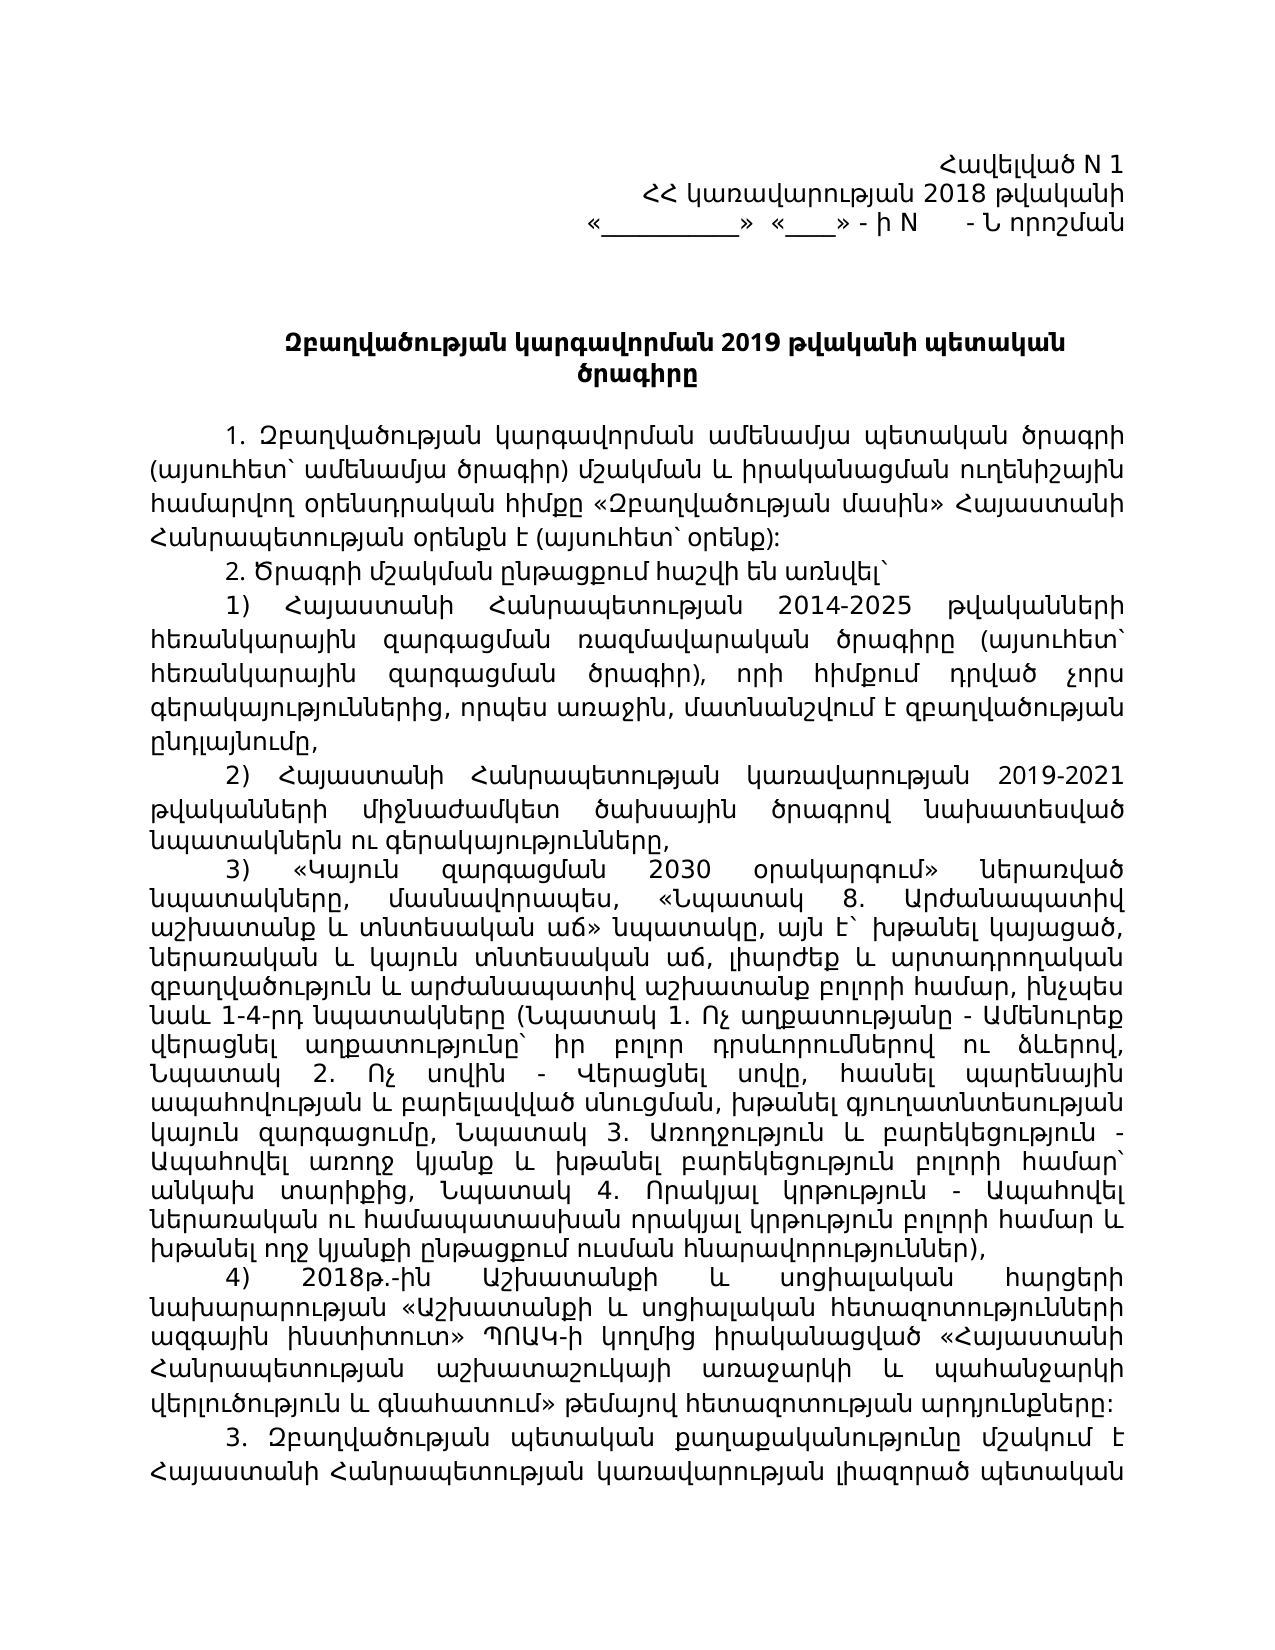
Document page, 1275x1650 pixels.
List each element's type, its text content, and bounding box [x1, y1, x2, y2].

text 3) «Կայուն զարգացման 2030 օրակարգում» ներառված նպատակները, մասնավորապես, «Նպատակ 8. Արժանապատիվ աշխատանք և տնտեսական աճ» նպատակը, այն է` խթանել կայացած, ներառական և կայուն տնտեսական աճ, լիարժեք և արտադրողական զբաղվածություն և արժանապատիվ աշխատանք բոլորի համար, ինչպես նաև 1-4-րդ նպատակները (Նպատակ 1. Ոչ աղքատությանը - Ամենուրեք վերացնել աղքատությունը՝ իր բոլոր դրսևորումներով ու ձևերով, Նպատակ 2. Ոչ սովին - Վերացնել սովը, հասնել պարենային ապահովության և բարելավված սնուցման, խթանել գյուղատնտեսության կայուն զարգացումը, Նպատակ 3. Առողջություն և բարեկեցություն - Ապահովել առողջ կյանք և խթանել բարեկեցություն բոլորի համար՝ անկախ տարիքից, Նպատակ 4. Որակյալ կրթություն - Ապահովել ներառական ու համապատասխան որակյալ կրթություն բոլորի համար և խթանել ողջ կյանքի ընթացքում ուսման հնարավորություններ), [150, 855, 1125, 1264]
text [150, 1419, 1125, 1487]
text Զբաղվածության կարգավորման 2019 թվականի պետական ծրագիրը [150, 325, 1125, 388]
text Հավելված N 1 [150, 150, 1125, 179]
text 1. Զբաղվածության կարգավորման ամենամյա պետական ծրագրի (այսուհետ` ամենամյա ծրագիր) մշակման և իրականացման ուղենիշային համարվող օրենսդրական հիմքը «Զբաղվածության մասին» Հայաստանի Հանրապետության օրենքն է (այսուհետ` օրենք): [150, 417, 1125, 554]
text 1) Հայաստանի Հանրապետության 2014-2025 թվականների հեռանկարային զարգացման ռազմավարական ծրագիրը (այսուհետ` հեռանկարային զարգացման ծրագիր), որի հիմքում դրված չորս գերակայություններից, որպես առաջին, մատնանշվում է զբաղվածության ընդլայնումը, [150, 588, 1125, 758]
text 4) 2018թ.-ին Աշխատանքի և սոցիալական հարցերի նախարարության «Աշխատանքի և սոցիալական հետազոտությունների ազգային ինստիտուտ» ՊՈԱԿ-ի կողմից իրականացված «Հայաստանի Հանրապետության աշխատաշուկայի առաջարկի և պահանջարկի վերլուծություն և գնահատում» թեմայով հետազոտության արդյունքները: [150, 1264, 1125, 1419]
text 2. Ծրագրի մշակման ընթացքում հաշվի են առնվել` [150, 554, 1125, 588]
text ՀՀ կառավարության 2018 թվականի [150, 179, 1125, 208]
text «___________» «____» - ի N - Ն որոշման [150, 208, 1125, 237]
text 2) Հայաստանի Հանրապետության կառավարության 2019-2021 թվականների միջնաժամկետ ծախսային ծրագրով նախատեսված նպատակներն ու գերակայությունները, [150, 758, 1125, 855]
